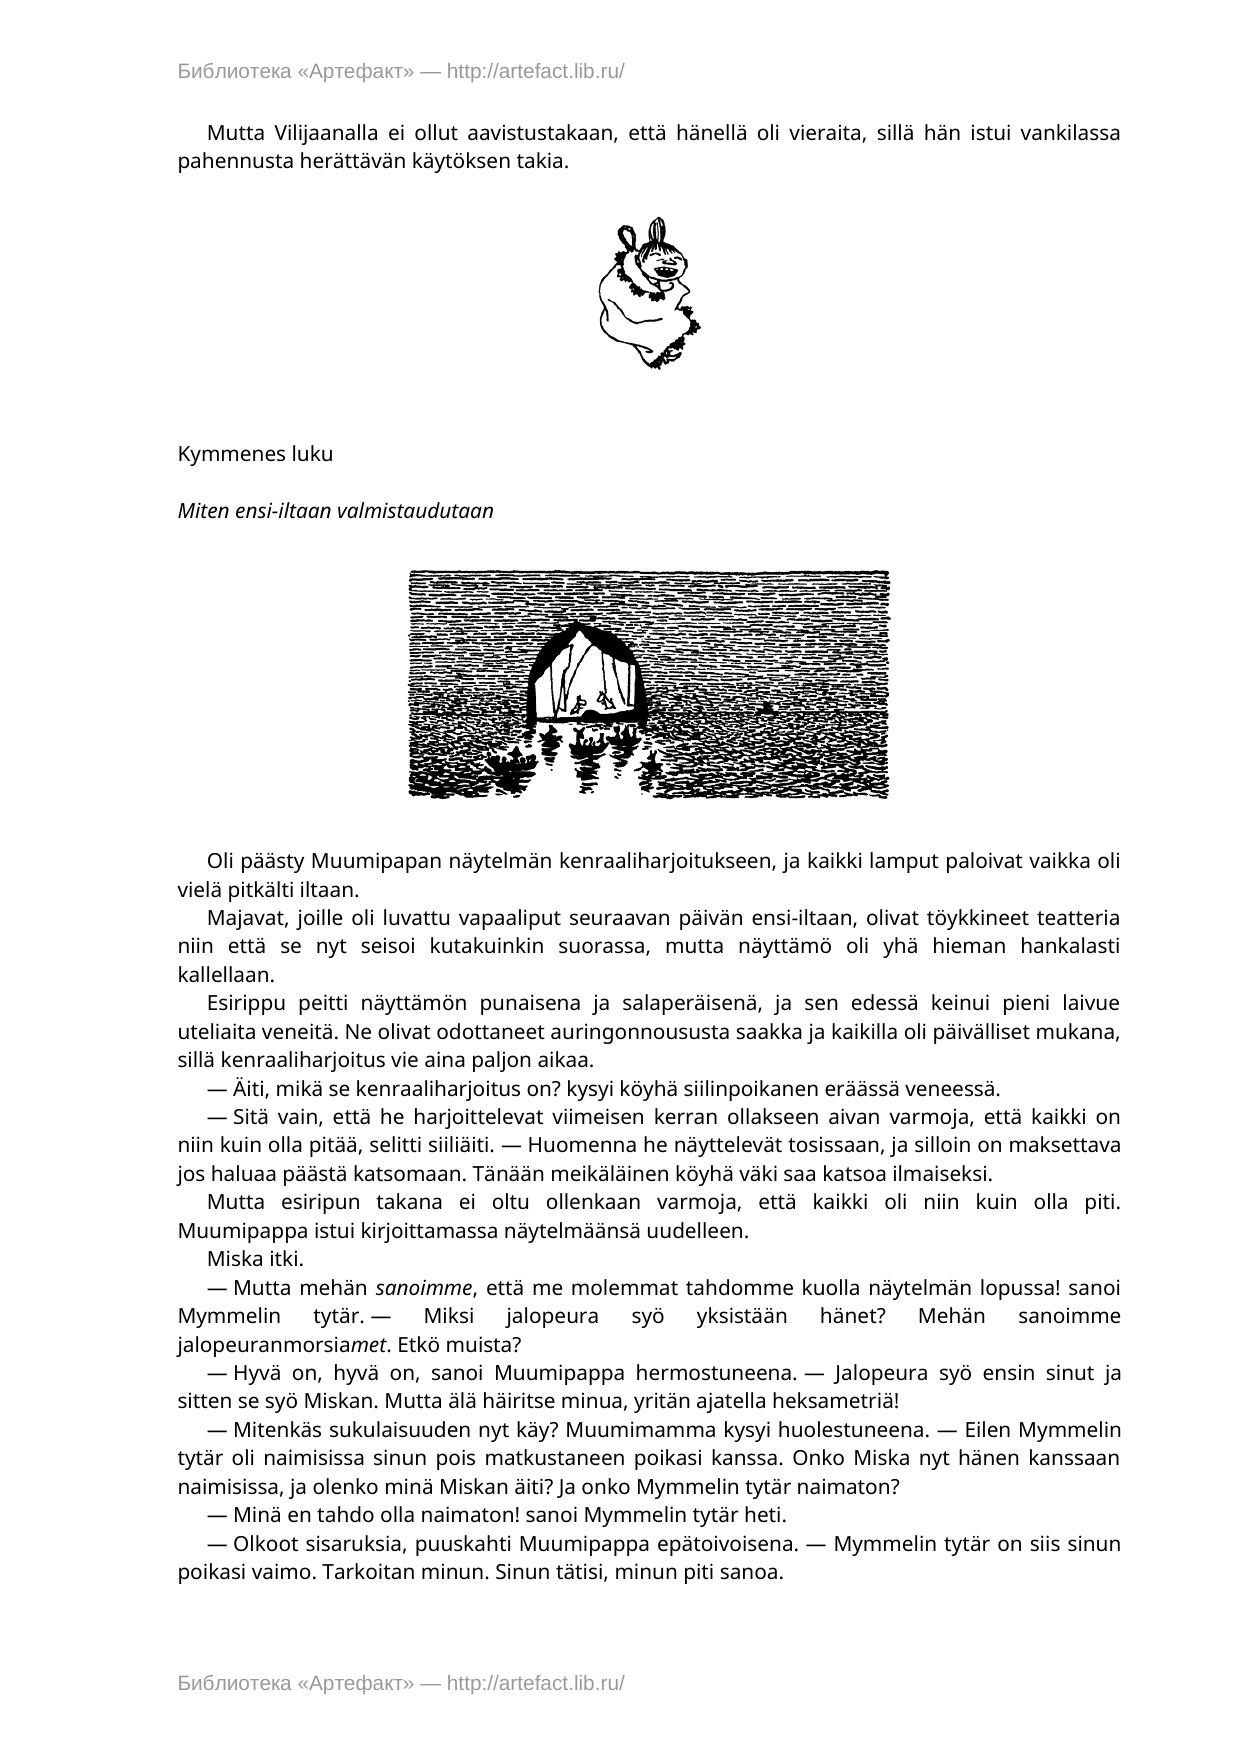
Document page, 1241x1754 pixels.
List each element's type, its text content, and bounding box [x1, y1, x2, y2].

text Esirippu peitti näyttämön punaisena ja salaperäisenä, ja sen edessä keinui pieni laivue uteliaita veneitä. Ne olivat odottaneet auringonnoususta saakka ja kaikilla oli päivälliset mukana, sillä kenraaliharjoitus vie aina paljon aikaa. [177, 988, 1122, 1074]
text Oli päästy Muumipapan näytelmän kenraaliharjoitukseen, ja kaikki lamput paloivat vaikka oli vielä pitkälti iltaan. [177, 846, 1122, 903]
text Mutta esiripun takana ei oltu ollenkaan varmoja, että kaikki oli niin kuin olla piti. Muumipappa istui kirjoittamassa näytelmäänsä uudelleen. [177, 1187, 1122, 1244]
picture [575, 203, 724, 383]
text Miska itki. [177, 1244, 1122, 1273]
text — Mutta mehän sanoimme, että me molemmat tahdomme kuolla näytelmän lopussa! sanoi Mymmelin tytär. — Miksi jalopeura syö yksistään hänet? Mehän sanoimme jalopeuranmorsiamet. Etkö muista? [177, 1273, 1122, 1358]
text — Mitenkäs sukulaisuuden nyt käy? Muumimamma kysyi huolestuneena. — Eilen Mymmelin tytär oli naimisissa sinun pois matkustaneen poikasi kanssa. Onko Miska nyt hänen kanssaan naimisissa, ja olenko minä Miskan äiti? Ja onko Mymmelin tytär naimaton? [177, 1415, 1122, 1500]
text — Minä en tahdo olla naimaton! sanoi Mymmelin tytär heti. [177, 1500, 1122, 1529]
text — Sitä vain, että he harjoittelevat viimeisen kerran ollakseen aivan varmoja, että kaikki on niin kuin olla pitää, selitti siiliäiti. — Huomenna he näyttelevät tosissaan, ja silloin on maksettava jos haluaa päästä katsomaan. Tänään meikäläinen köyhä väki saa katsoa ilmaiseksi. [177, 1102, 1122, 1187]
text — Olkoot sisaruksia, puuskahti Muumipappa epätoivoisena. — Mymmelin tytär on siis sinun poikasi vaimo. Tarkoitan minun. Sinun tätisi, minun piti sanoa. [177, 1529, 1122, 1586]
text Majavat, joille oli luvattu vapaaliput seuraavan päivän ensi-iltaan, olivat töykkineet teatteria niin että se nyt seisoi kutakuinkin suorassa, mutta näyttämö oli yhä hieman hankalasti kallellaan. [177, 903, 1122, 988]
text — Hyvä on, hyvä on, sanoi Muumipappa hermostuneena. — Jalopeura syö ensin sinut ja sitten se syö Miskan. Mutta älä häiritse minua, yritän ajatella heksametriä! [177, 1358, 1122, 1415]
text Miten ensi-iltaan valmistaudutaan [177, 496, 1122, 525]
text Kymmenes luku [177, 439, 1122, 468]
text Mutta Vilijaanalla ei ollut aavistustakaan, että hänellä oli vieraita, sillä hän istui vankilassa pahennusta herättävän käytöksen takia. [177, 118, 1122, 175]
picture [390, 553, 909, 818]
text — Äiti, mikä se kenraaliharjoitus on? kysyi köyhä siilinpoikanen eräässä veneessä. [177, 1074, 1122, 1102]
